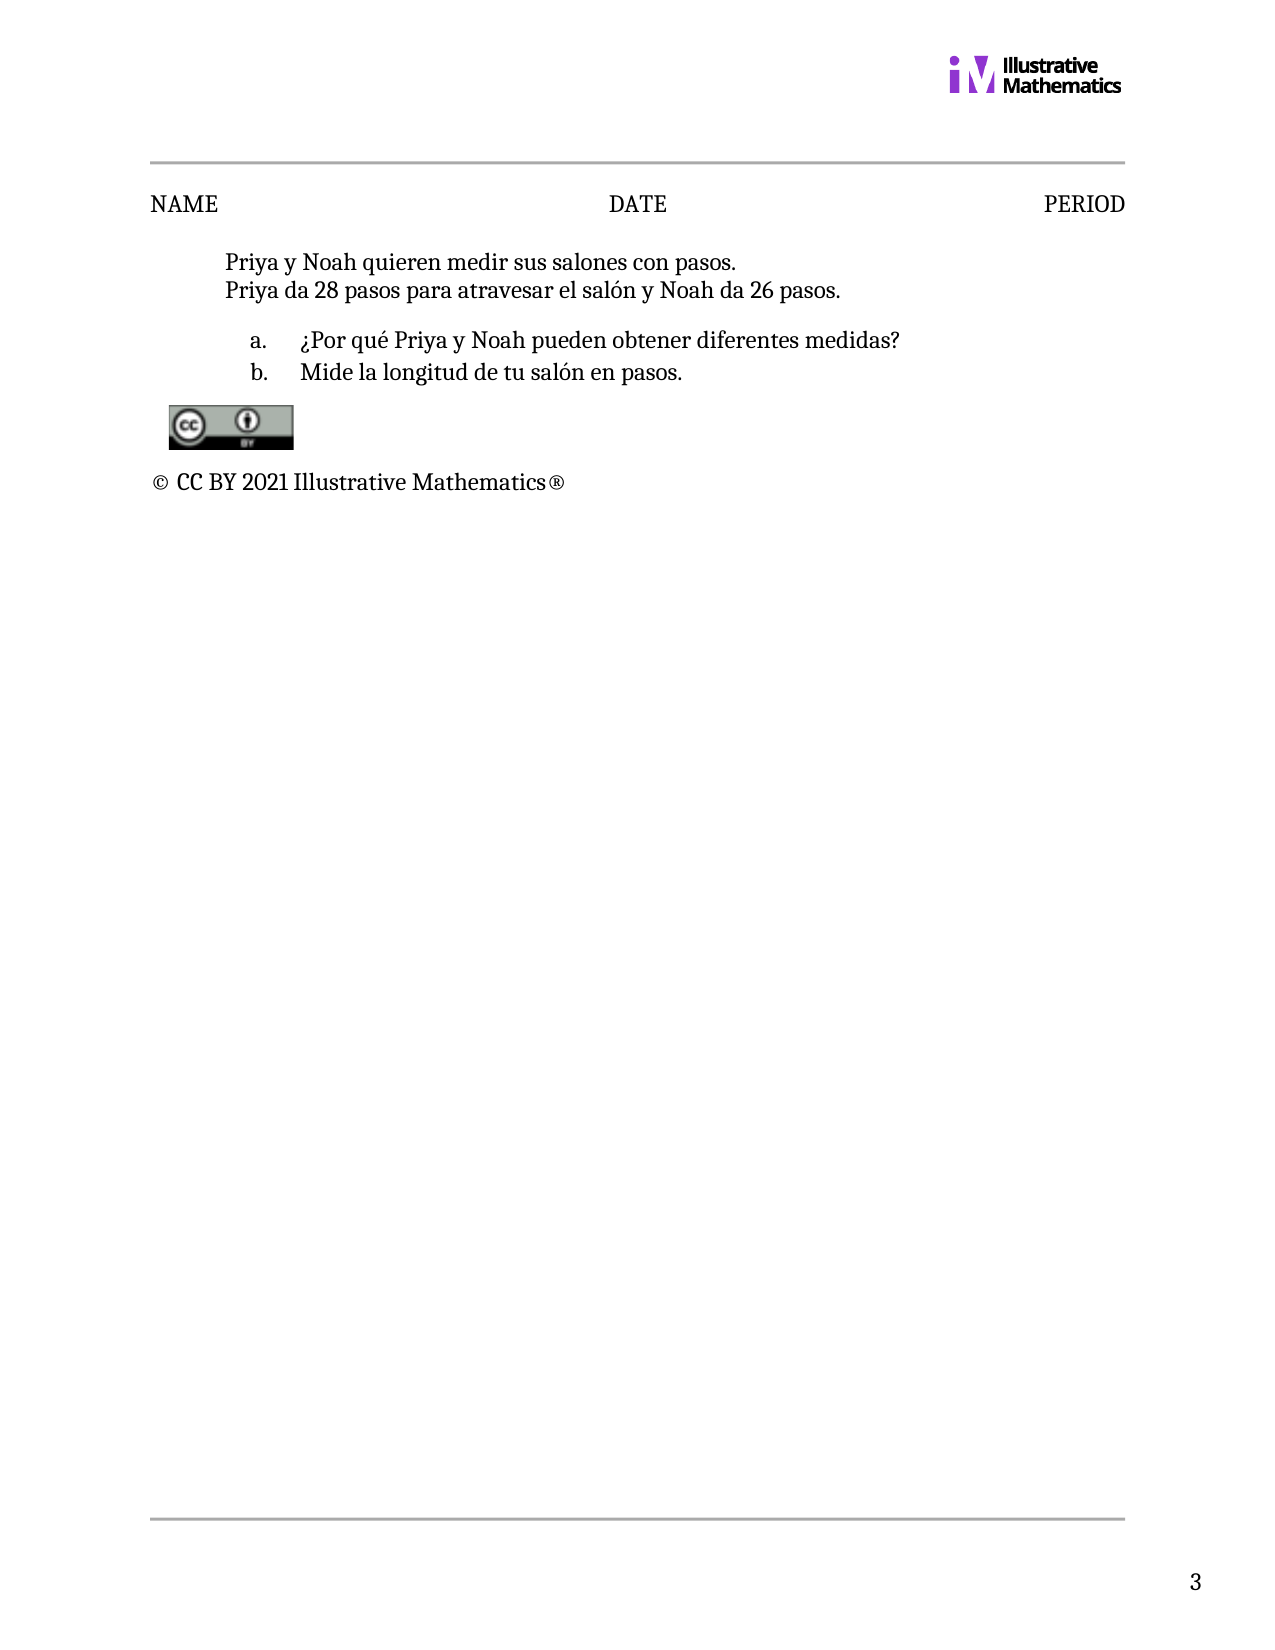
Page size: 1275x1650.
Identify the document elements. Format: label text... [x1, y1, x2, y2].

text © CC BY 2021 Illustrative Mathematics® [150, 468, 1125, 497]
picture [168, 405, 294, 450]
list Priya y Noah quieren medir sus salones con pasos. Priya da 28 pasos para atravesar el salón y Noah da 26 pasos. [175, 247, 1125, 305]
list ¿Por qué Priya y Noah pueden obtener diferentes medidas? [250, 326, 1125, 354]
picture [949, 55, 1121, 93]
list Mide la longitud de tu salón en pasos. [250, 358, 1125, 387]
